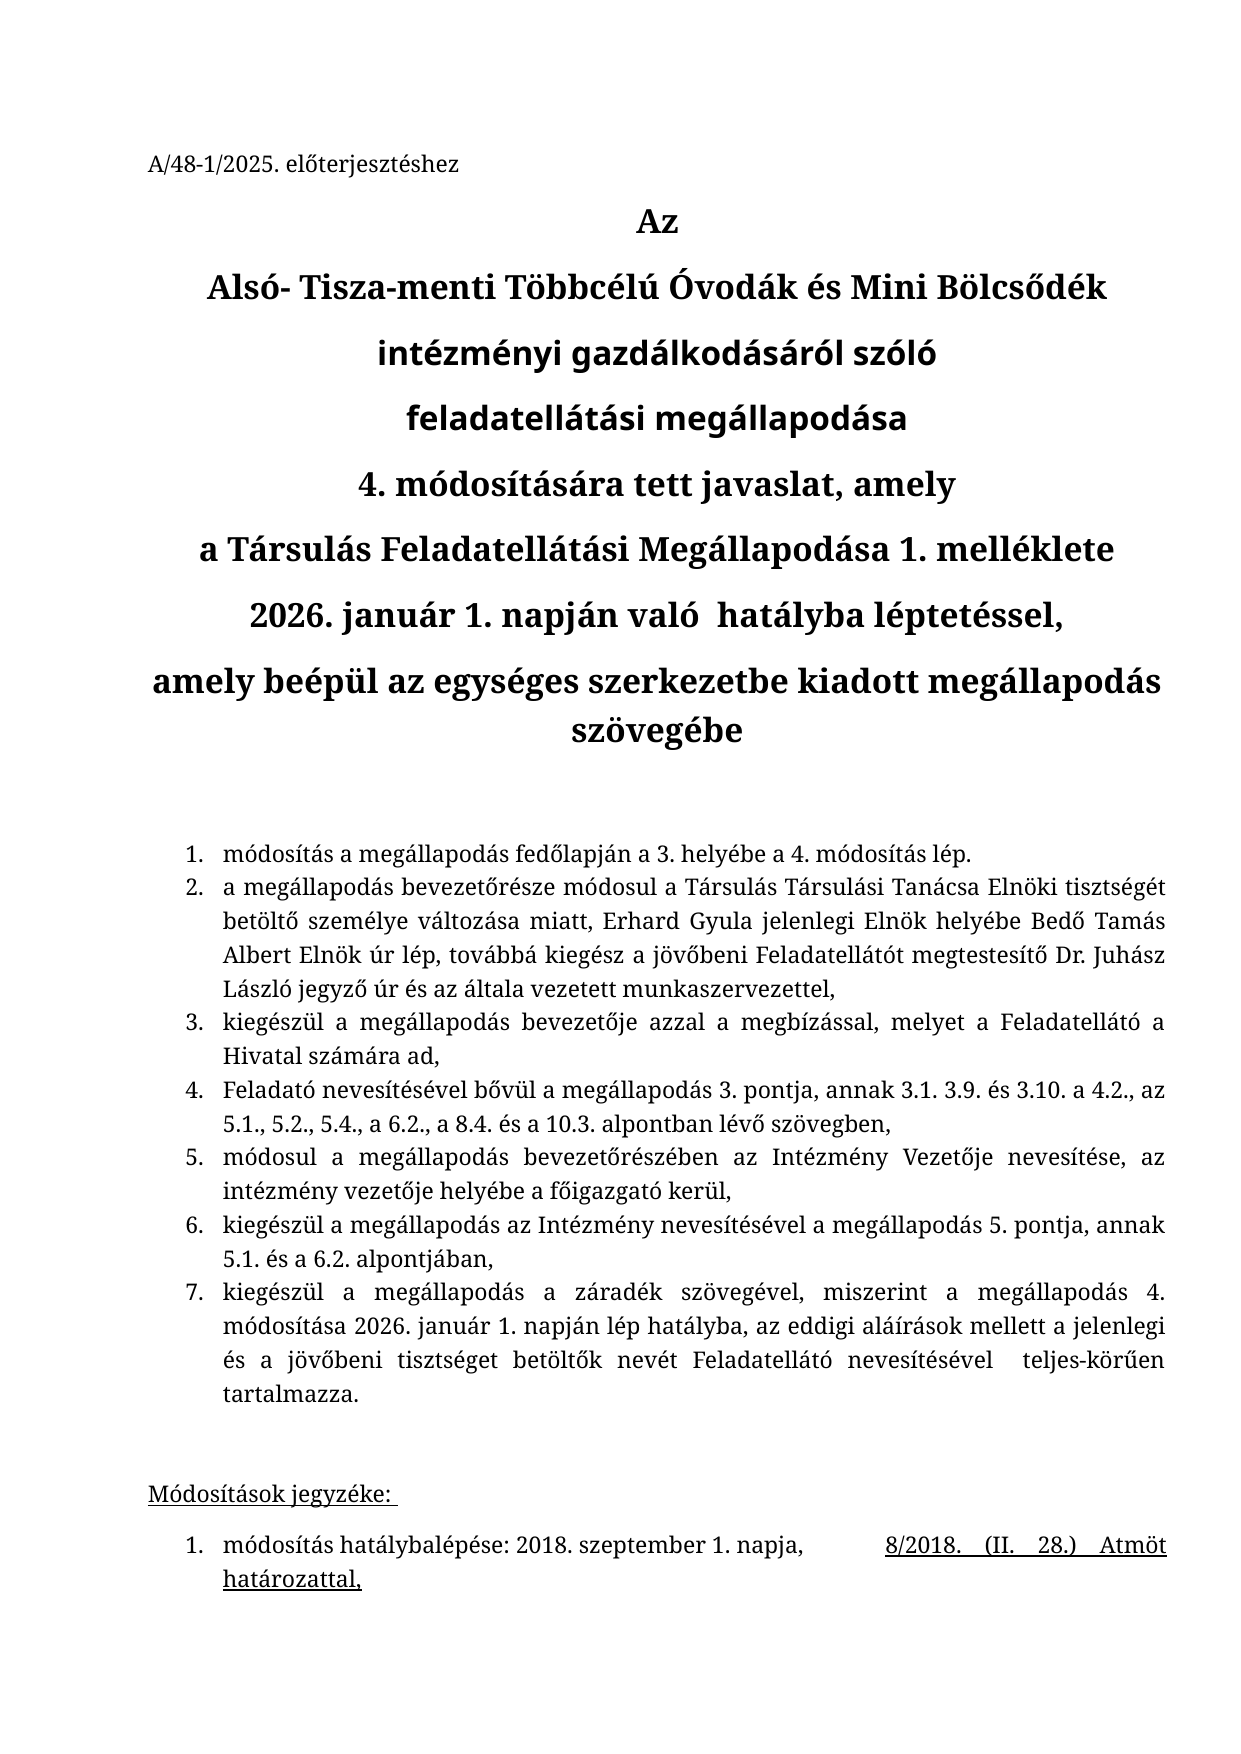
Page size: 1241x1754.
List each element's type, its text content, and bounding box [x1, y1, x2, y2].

list módosítás hatálybalépése: 2018. szeptember 1. napja, 8/2018. (II. 28.) Atmöt határozattal, [185, 1529, 1167, 1594]
text 4. módosítására tett javaslat, amely [148, 461, 1167, 506]
list módosul a megállapodás bevezetőrészében az Intézmény Vezetője nevesítése, az intézmény vezetője helyébe a főigazgató kerül, [185, 1141, 1167, 1206]
list Feladató nevesítésével bővül a megállapodás 3. pontja, annak 3.1. 3.9. és 3.10. a 4.2., az 5.1., 5.2., 5.4., a 6.2., a 8.4. és a 10.3. alpontban lévő szövegben, [185, 1074, 1167, 1139]
list módosítás a megállapodás fedőlapján a 3. helyébe a 4. módosítás lép. [185, 838, 1167, 869]
list kiegészül a megállapodás a záradék szövegével, miszerint a megállapodás 4. módosítása 2026. január 1. napján lép hatályba, az eddigi aláírások mellett a jelenlegi és a jövőbeni tisztséget betöltők nevét Feladatellátó nevesítésével teljes-körűen tartalmazza. [185, 1276, 1167, 1409]
text A/48-1/2025. előterjesztéshez [148, 148, 1167, 179]
list kiegészül a megállapodás az Intézmény nevesítésével a megállapodás 5. pontja, annak 5.1. és a 6.2. alpontjában, [185, 1209, 1167, 1274]
list a megállapodás bevezetőrésze módosul a Társulás Társulási Tanácsa Elnöki tisztségét betöltő személye változása miatt, Erhard Gyula jelenlegi Elnök helyébe Bedő Tamás Albert Elnök úr lép, továbbá kiegész a jövőbeni Feladatellátót megtestesítő Dr. Juhász László jegyző úr és az általa vezetett munkaszervezettel, [185, 871, 1167, 1004]
list kiegészül a megállapodás bevezetője azzal a megbízással, melyet a Feladatellátó a Hivatal számára ad, [185, 1006, 1167, 1071]
text Az [148, 198, 1167, 243]
text Módosítások jegyzéke: [148, 1478, 1167, 1510]
text 2026. január 1. napján való hatályba léptetéssel, [148, 592, 1167, 637]
text intézményi gazdálkodásáról szóló [148, 329, 1167, 375]
text a Társulás Feladatellátási Megállapodása 1. melléklete [148, 526, 1167, 572]
text amely beépül az egységes szerkezetbe kiadott megállapodás szövegébe [148, 657, 1167, 752]
text Alsó- Tisza-menti Többcélú Óvodák és Mini Bölcsődék [148, 264, 1167, 309]
text feladatellátási megállapodása [148, 395, 1167, 440]
